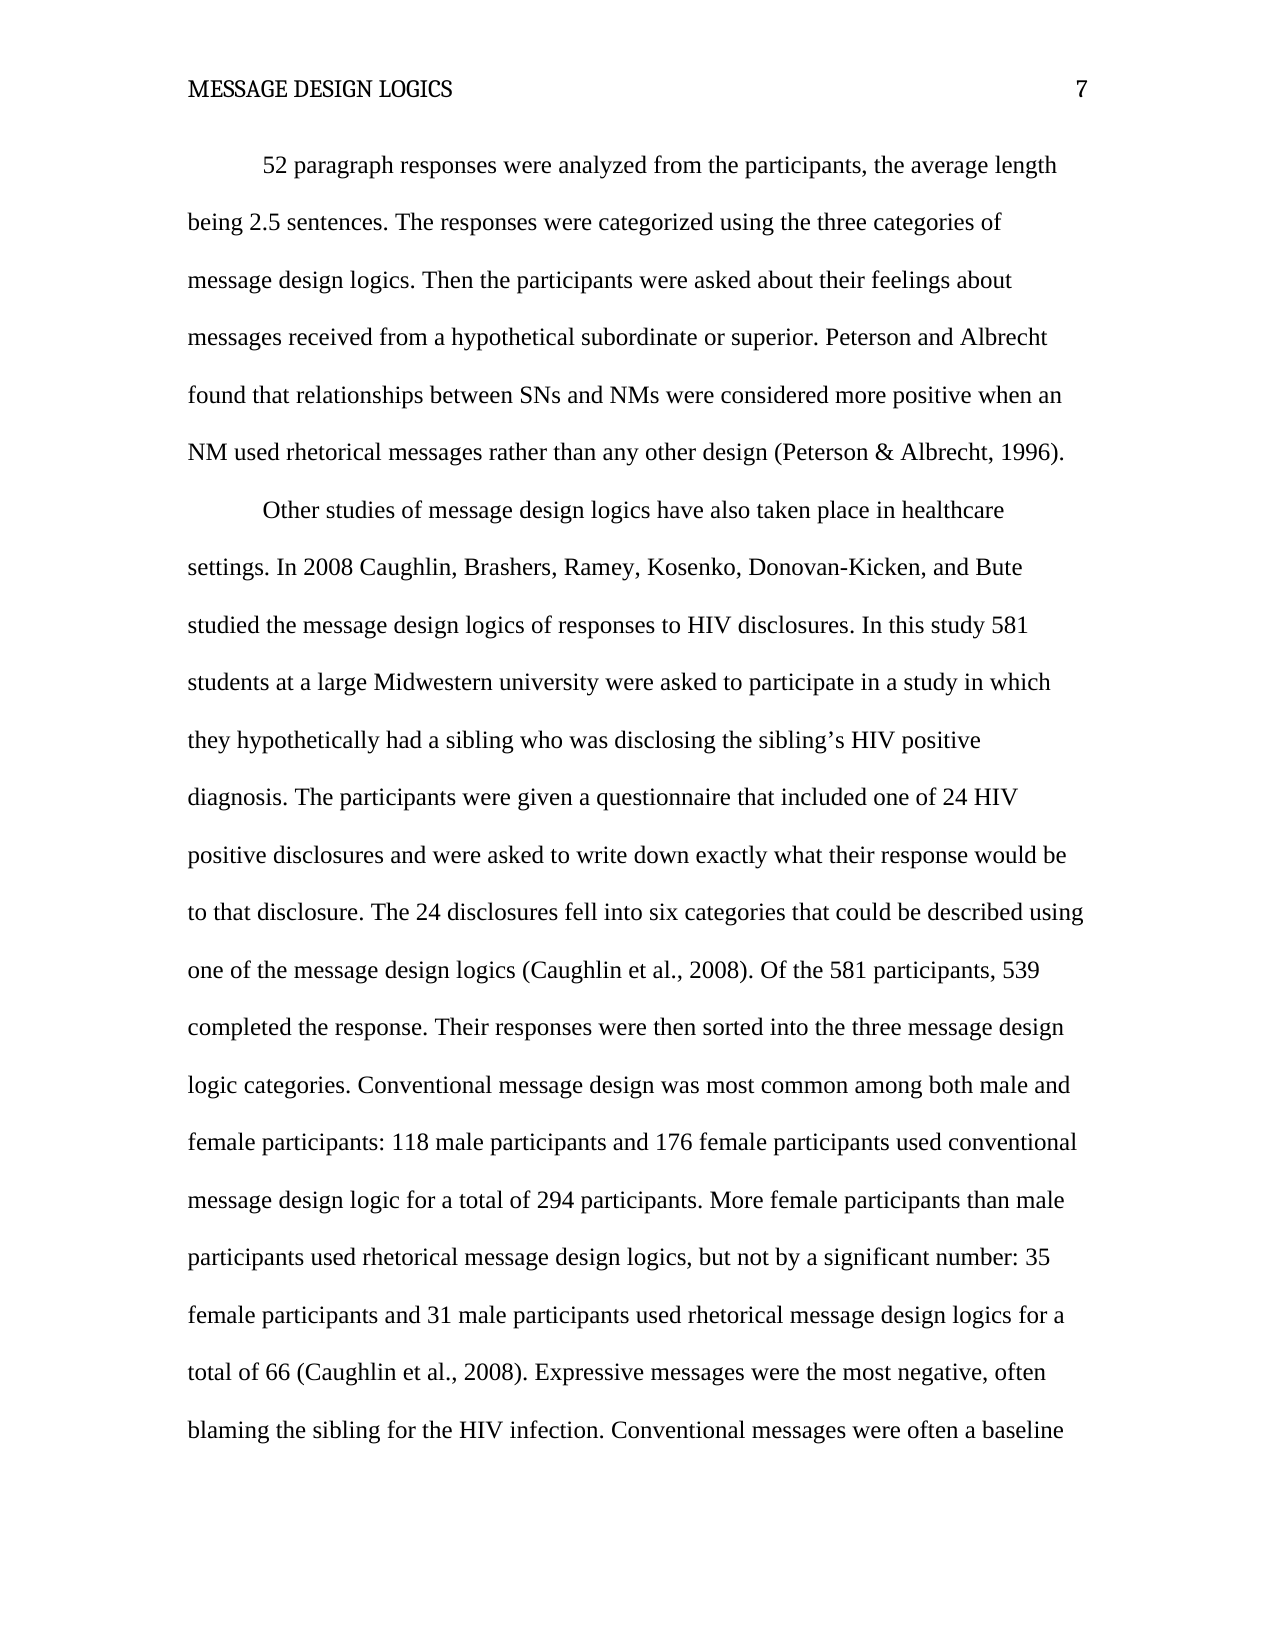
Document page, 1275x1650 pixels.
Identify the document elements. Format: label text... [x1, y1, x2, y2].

text 52 paragraph responses were analyzed from the participants, the average length being 2.5 sentences. The responses were categorized using essage esign ogics. Then the participants were asked about their feelings messages received from a hypothetical subordinate or superior. Peterson and Albrecht found that relationships between SNs and NMs were more positive when an NM used hetorical messages (Peterson, 1996). [187, 150, 1087, 466]
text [187, 495, 1087, 1444]
